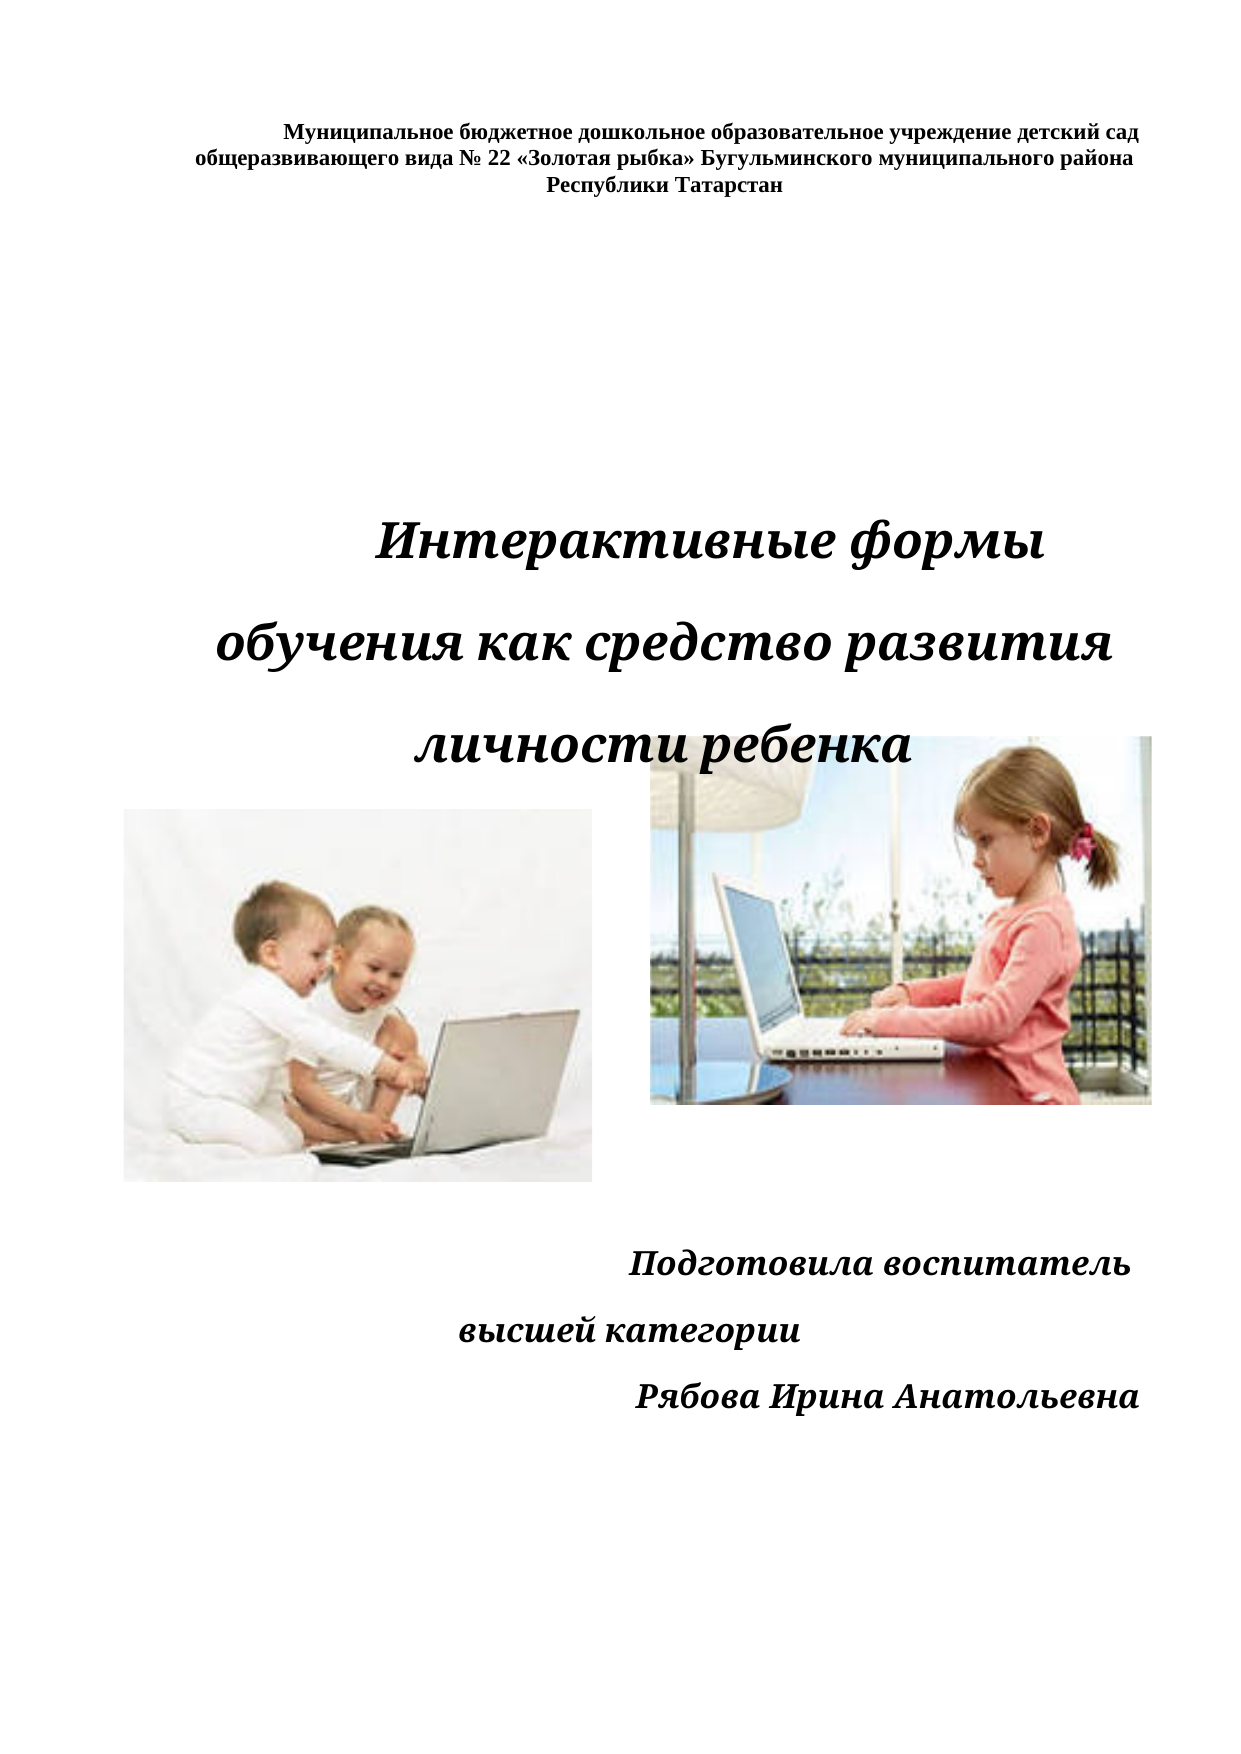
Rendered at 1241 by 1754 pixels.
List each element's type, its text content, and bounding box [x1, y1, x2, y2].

picture [650, 777, 1152, 1105]
text высшей категории [177, 1306, 1152, 1352]
text Подготовила воспитатель [177, 1240, 1152, 1286]
picture [123, 809, 593, 1182]
text Интерактивные формы обучения как средство развития личности ребенка [177, 505, 1152, 777]
text Рябова Ирина Анатольевна [177, 1373, 1152, 1418]
text Муниципальное бюджетное дошкольное образовательное учреждение детский сад общеразвивающего вида № 22 «Золотая рыбка» Бугульминского муниципального района Республики Татарстан [177, 118, 1152, 197]
